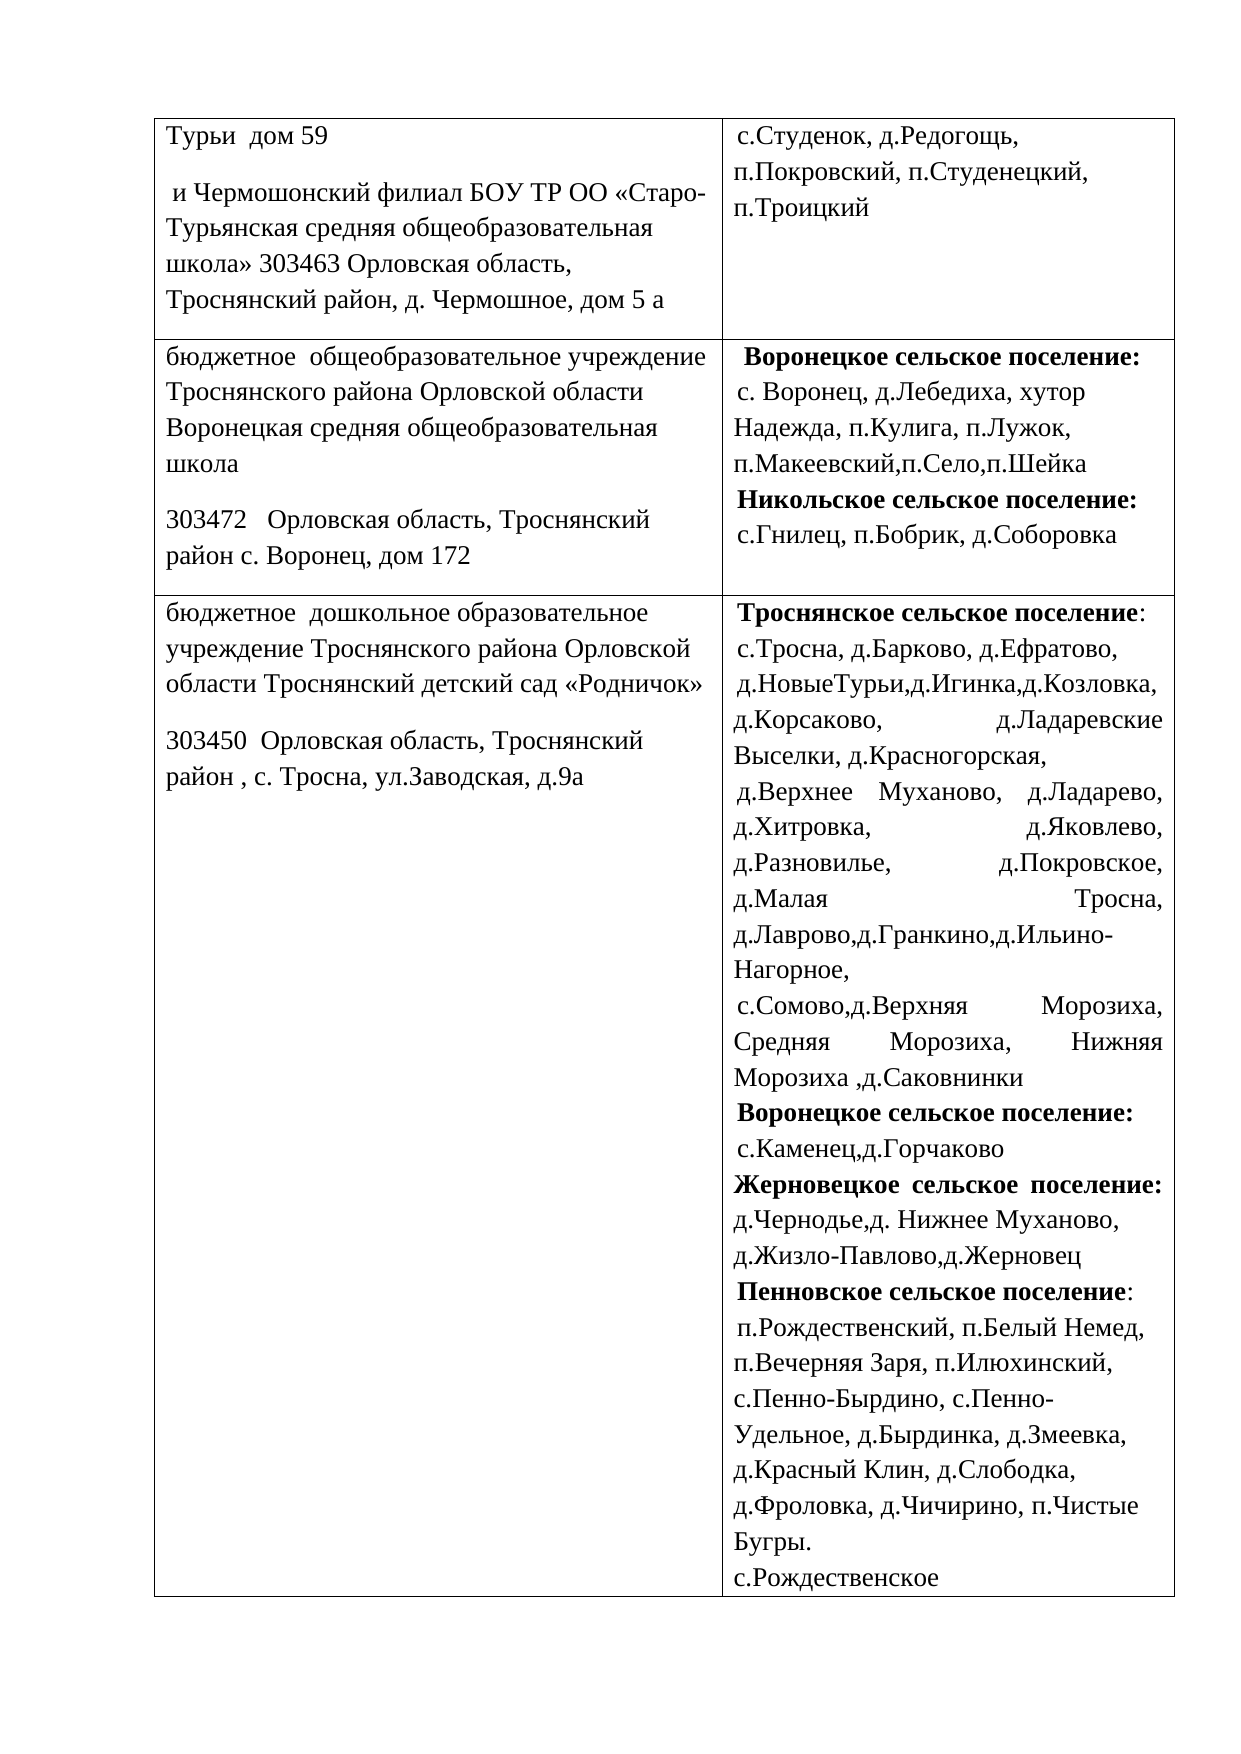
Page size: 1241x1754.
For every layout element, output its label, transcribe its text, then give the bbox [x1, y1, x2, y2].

table_cell бюджетное дошкольное образовательное учреждение Троснянского района Орловской области Троснянский детский сад «Родничок» 303450 Орловская область, Троснянский район , с. Тросна, ул.Заводская, д.9а [155, 596, 722, 1596]
table_cell Троснянское сельское поселение: с.Тросна, д.Барково, д.Ефратово, д.НовыеТурьи,д.Игинка,д.Козловка, д.Корсаково, д.Ладаревские Выселки, д.Красногорская, д.Верхнее Муханово, д.Ладарево, д.Хитровка, д.Яковлево, д.Разновилье, д.Покровское, д.Малая Тросна, д.Лаврово,д.Гранкино,д.Ильино-Нагорное, с.Сомово,д.Верхняя Морозиха, Средняя Морозиха, Нижняя Морозиха ,д.Саковнинки Воронецкое сельское поселение: с.Каменец,д.Горчаково Жерновецкое сельское поселение: д.Чернодье,д. Нижнее Муханово, д.Жизло-Павлово,д.Жерновец Пенновское сельское поселение: п.Рождественский, п.Белый Немед, п.Вечерняя Заря, п.Илюхинский, с.Пенно-Бырдино, с.Пенно-Удельное, д.Бырдинка, д.Змеевка, д.Красный Клин, д.Слободка, д.Фроловка, д.Чичирино, п.Чистые Бугры. с.Рождественское [723, 596, 1174, 1596]
table_cell Воронецкое сельское поселение: с. Воронец, д.Лебедиха, хутор Надежда, п.Кулига, п.Лужок, п.Макеевский,п.Село,п.Шейка Никольское сельское поселение: с.Гнилец, п.Бобрик, д.Соборовка [723, 340, 1174, 595]
table_cell бюджетное общеобразовательное учреждение Троснянского района Орловской области Воронецкая средняя общеобразовательная школа 303472 Орловская область, Троснянский район с. Воронец, дом 172 [155, 340, 722, 595]
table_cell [723, 119, 1174, 339]
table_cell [155, 119, 722, 339]
